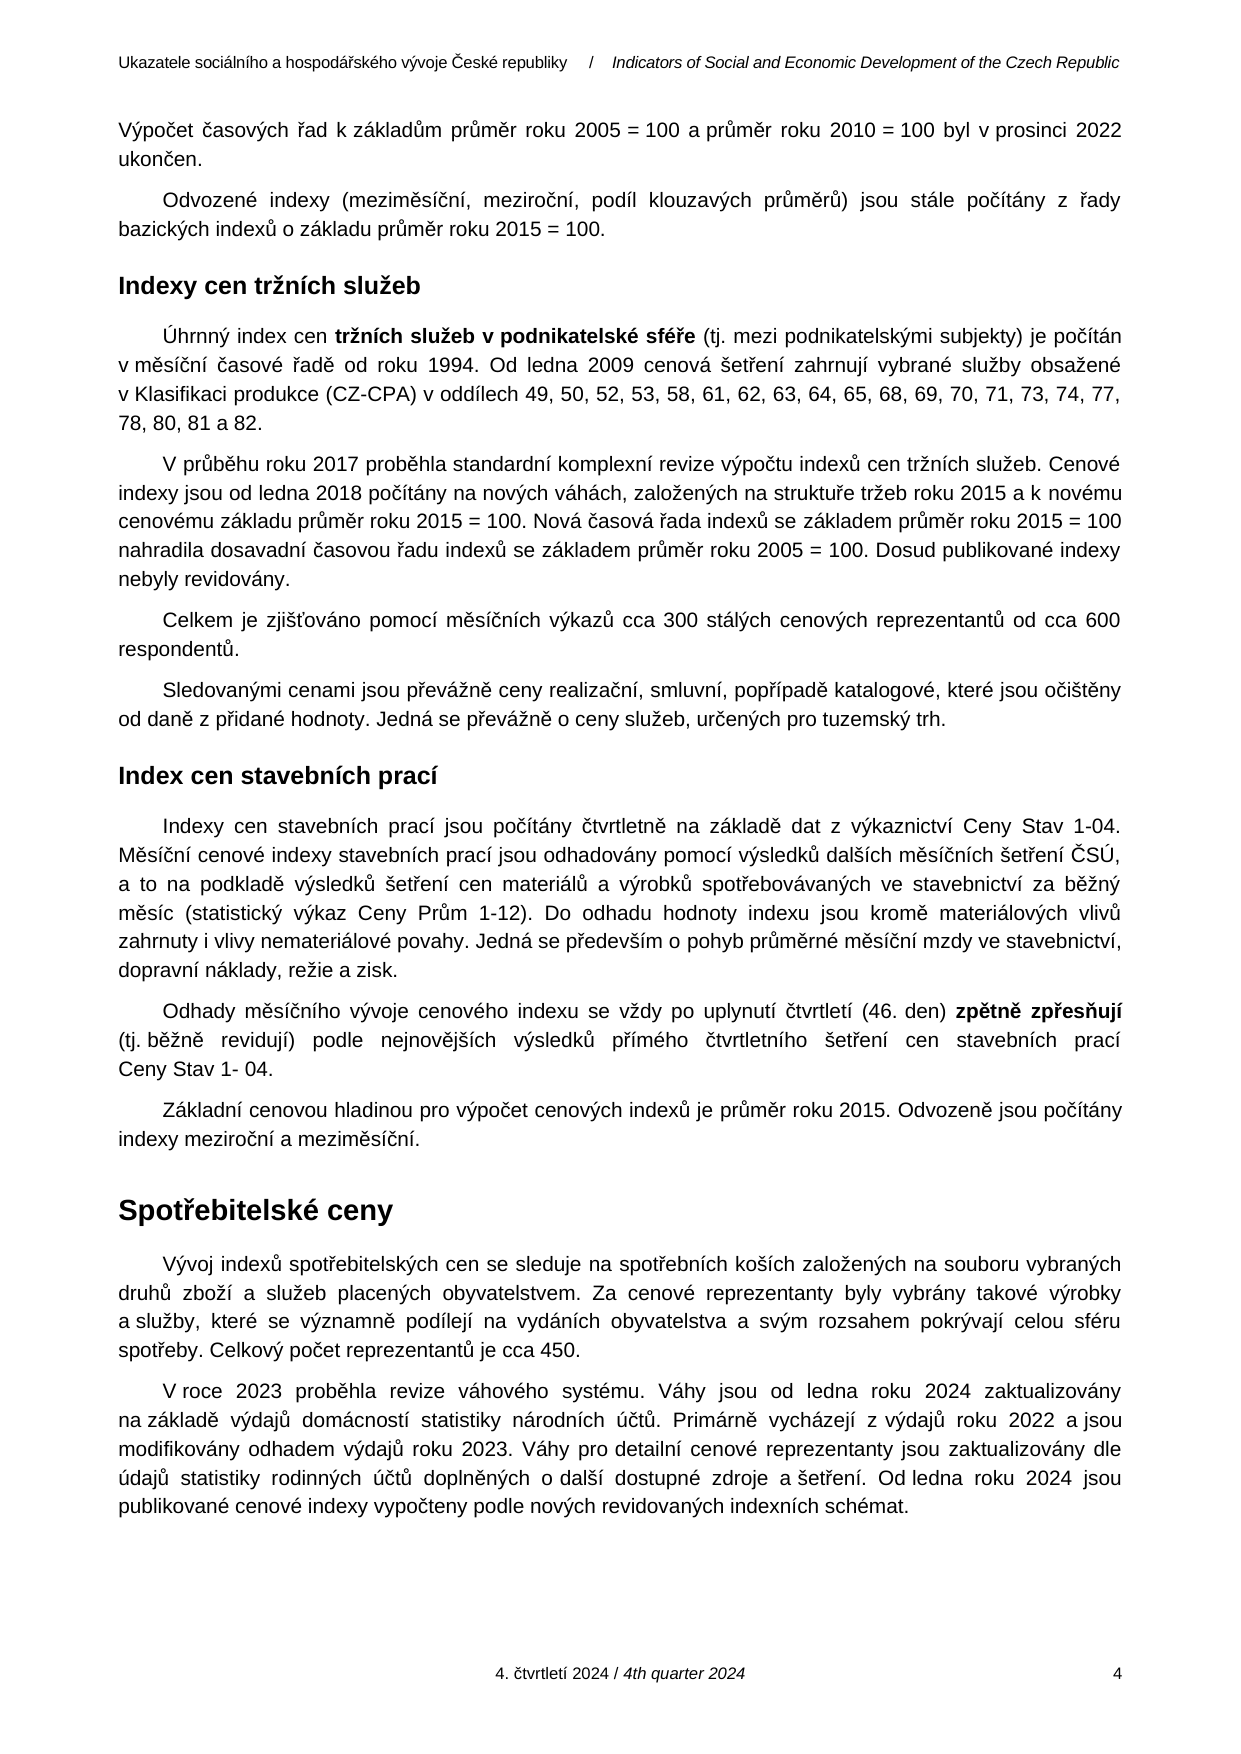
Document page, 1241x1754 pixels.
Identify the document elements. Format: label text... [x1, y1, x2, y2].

text V roce 2023 proběhla revize váhového systému. Váhy jsou od ledna roku 2024 zaktualizovány na základě výdajů domácností statistiky národních účtů. Primárně vycházejí z výdajů roku 2022 a jsou modifikovány odhadem výdajů roku 2023. Váhy pro detailní cenové reprezentanty jsou zaktualizovány dle údajů statistiky rodinných účtů doplněných o další dostupné zdroje a šetření. Od ledna roku 2024 jsou publikované cenové indexy vypočteny podle nových revidovaných indexních schémat. [118, 1379, 1122, 1518]
text Index cen stavebních prací [118, 761, 1122, 789]
text Sledovanými cenami jsou převážně ceny realizační, smluvní, popřípadě katalogové, které jsou očištěny od daně z přidané hodnoty. Jedná se převážně o ceny služeb, určených pro tuzemský trh. [118, 678, 1122, 731]
text Indexy cen tržních služeb [118, 271, 1122, 299]
text Celkem je zjišťováno pomocí měsíčních výkazů cca 300 stálých cenových reprezentantů od cca 600 respondentů. [118, 608, 1122, 661]
text Odhady měsíčního vývoje cenového indexu se vždy po uplynutí čtvrtletí (46. den) zpětně zpřesňují (tj. běžně revidují) podle nejnovějších výsledků přímého čtvrtletního šetření cen stavebních prací Ceny Stav 1- 04. [118, 999, 1122, 1081]
text V průběhu roku 2017 proběhla standardní komplexní revize výpočtu indexů cen tržních služeb. Cenové indexy jsou od ledna 2018 počítány na nových váhách, založených na struktuře tržeb roku 2015 a k novému cenovému základu průměr roku 2015 = 100. Nová časová řada indexů se základem průměr roku 2015 = 100 nahradila dosavadní časovou řadu indexů se základem průměr roku 2005 = 100. Dosud publikované indexy nebyly revidovány. [118, 452, 1122, 591]
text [118, 118, 1122, 171]
text Základní cenovou hladinou pro výpočet cenových indexů je průměr roku 2015. Odvozeně jsou počítány indexy meziroční a meziměsíční. [118, 1098, 1122, 1151]
text Vývoj indexů spotřebitelských cen se sleduje na spotřebních koších založených na souboru vybraných druhů zboží a služeb placených obyvatelstvem. Za cenové reprezentanty byly vybrány takové výrobky a služby, které se významně podílejí na vydáních obyvatelstva a svým rozsahem pokrývají celou sféru spotřeby. Celkový počet reprezentantů je cca 450. [118, 1252, 1122, 1362]
text Úhrnný index cen tržních služeb v podnikatelské sféře (tj. mezi podnikatelskými subjekty) je počítán v měsíční časové řadě od roku 1994. Od ledna 2009 cenová šetření zahrnují vybrané služby obsažené v Klasifikaci produkce (CZ-CPA) v oddílech 49, 50, 52, 53, 58, 61, 62, 63, 64, 65, 68, 69, 70, 71, 73, 74, 77, 78, 80, 81 a 82. [118, 324, 1122, 434]
text Odvozené indexy (meziměsíční, meziroční, podíl klouzavých průměrů) jsou stále počítány z řady bazických indexů o základu průměr roku 2015 = 100. [118, 188, 1122, 241]
text Spotřebitelské ceny [118, 1193, 1122, 1227]
text Indexy cen stavebních prací jsou počítány čtvrtletně na základě dat z výkaznictví Ceny Stav 1-04. Měsíční cenové indexy stavebních prací jsou odhadovány pomocí výsledků dalších měsíčních šetření ČSÚ, a to na podkladě výsledků šetření cen materiálů a výrobků spotřebovávaných ve stavebnictví za běžný měsíc (statistický výkaz Ceny Prům 1-12). Do odhadu hodnoty indexu jsou kromě materiálových vlivů zahrnuty i vlivy nemateriálové povahy. Jedná se především o pohyb průměrné měsíční mzdy ve stavebnictví, dopravní náklady, režie a zisk. [118, 814, 1122, 982]
